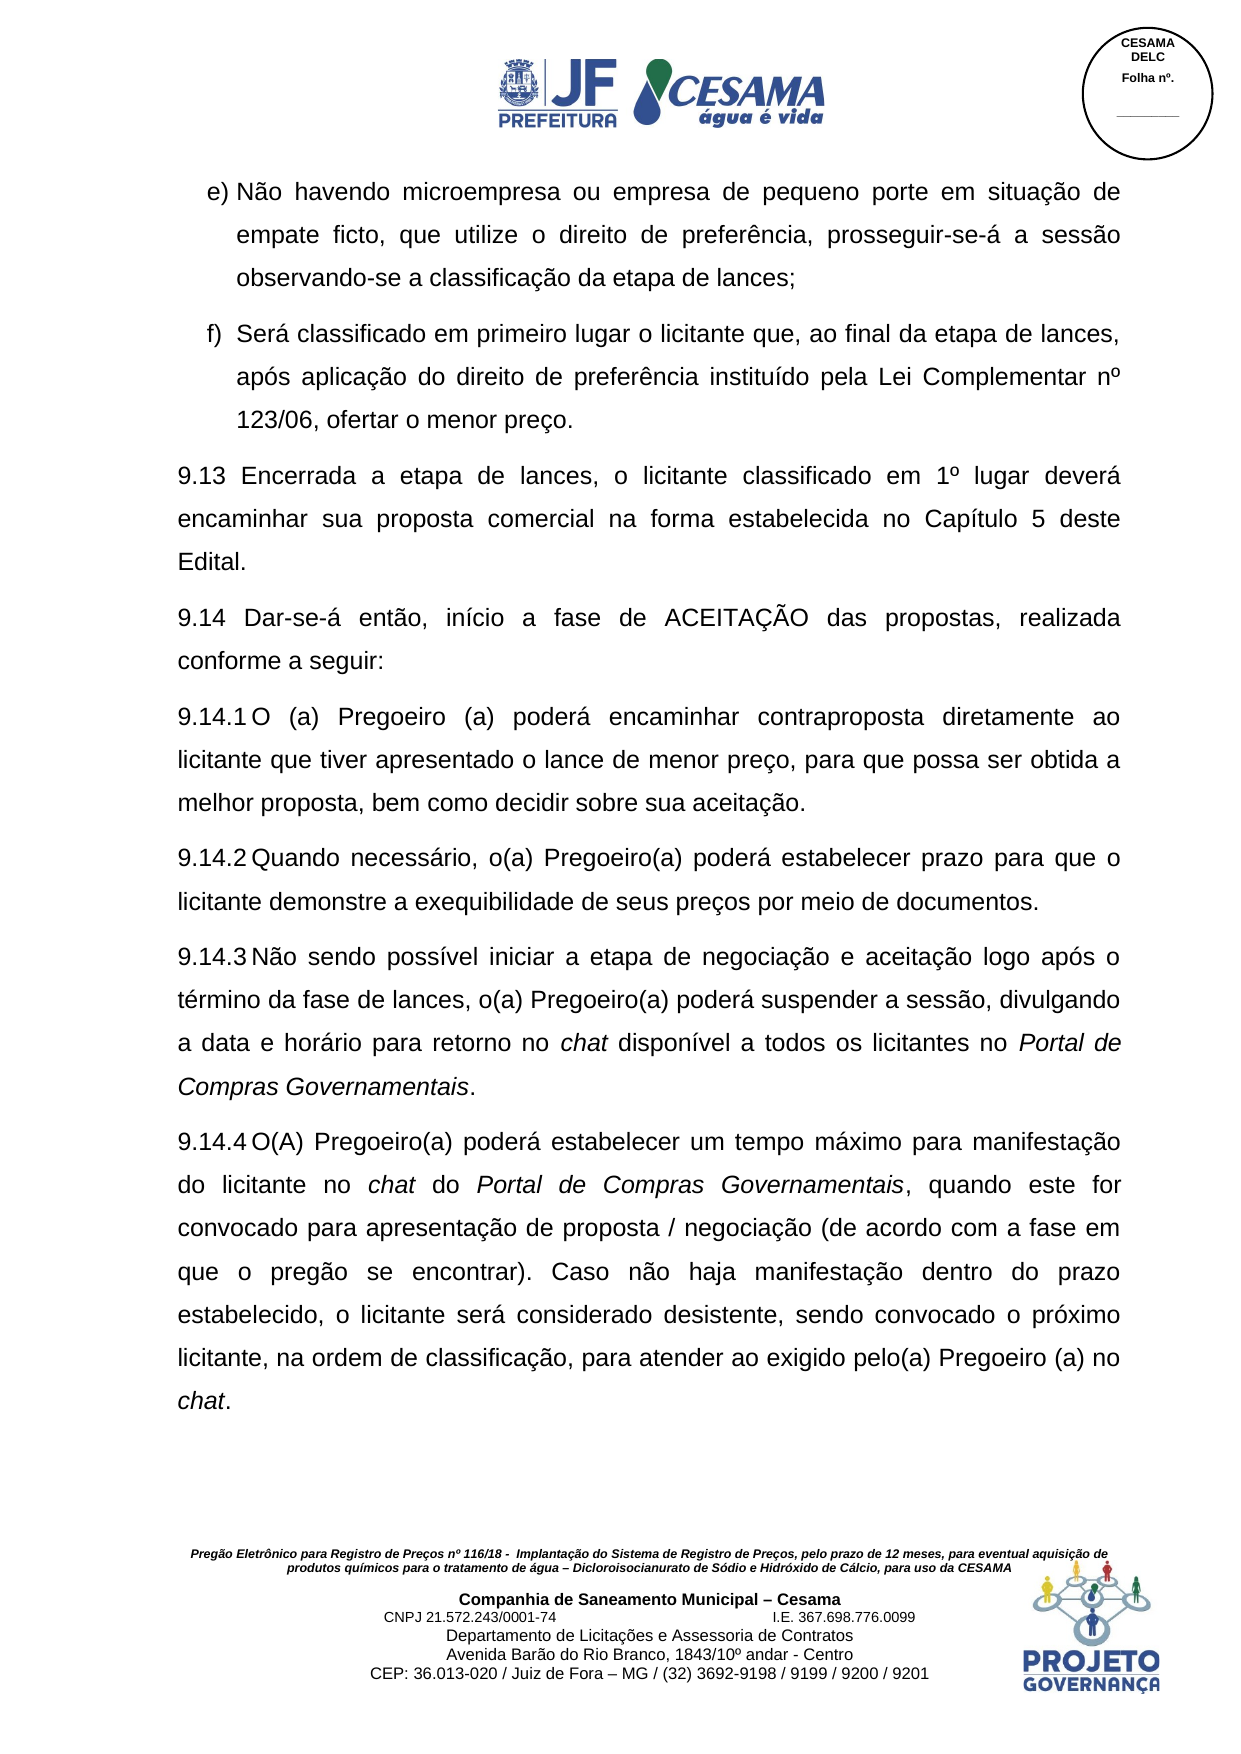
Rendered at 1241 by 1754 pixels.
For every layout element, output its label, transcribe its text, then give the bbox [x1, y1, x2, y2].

text 9.13 Encerrada a etapa de lances, o licitante classificado em 1º lugar deverá encaminhar sua proposta comercial na forma estabelecida no Capítulo 5 deste Edital. [177, 461, 1122, 576]
text 9.14.1 O (a) Pregoeiro (a) poderá encaminhar contraproposta diretamente ao licitante que tiver apresentado o lance de menor preço, para que possa ser obtida a melhor proposta, bem como decidir sobre sua aceitação. [177, 702, 1122, 817]
list Não havendo microempresa ou empresa de pequeno porte em situação de empate ficto, que utilize o direito de preferência, prosseguir-se-á a sessão observando-se a classificação da etapa de lances; [207, 177, 1122, 292]
text 9.14.4 O(A) Pregoeiro(a) poderá estabelecer um tempo máximo para manifestação do licitante no chat do Portal de Compras Governamentais, quando este for convocado para apresentação de proposta / negociação (de acordo com a fase em que o pregão se encontrar). Caso não haja manifestação dentro do prazo estabelecido, o licitante será considerado desistente, sendo convocado o próximo licitante, na ordem de classificação, para atender ao exigido pelo(a) Pregoeiro (a) no chat. [177, 1127, 1122, 1415]
text 9.14.2 Quando necessário, o(a) Pregoeiro(a) poderá estabelecer prazo para que o licitante demonstre a exequibilidade de seus preços por meio de documentos. [177, 843, 1122, 915]
picture [1023, 1560, 1160, 1694]
text 9.14.3 Não sendo possível iniciar a etapa de negociação e aceitação logo após o término da fase de lances, o(a) Pregoeiro(a) poderá suspender a sessão, divulgando a data e horário para retorno no chat disponível a todos os licitantes no Portal de Compras Governamentais. [177, 942, 1122, 1100]
picture [497, 59, 825, 128]
list Será classificado em primeiro lugar o licitante que, ao final da etapa de lances, após aplicação do direito de preferência instituído pela Lei Complementar nº 123/06, ofertar o menor preço. [207, 319, 1122, 434]
text 9.14 Dar-se-á então, início a fase de ACEITAÇÃO das propostas, realizada conforme a seguir: [177, 603, 1122, 675]
